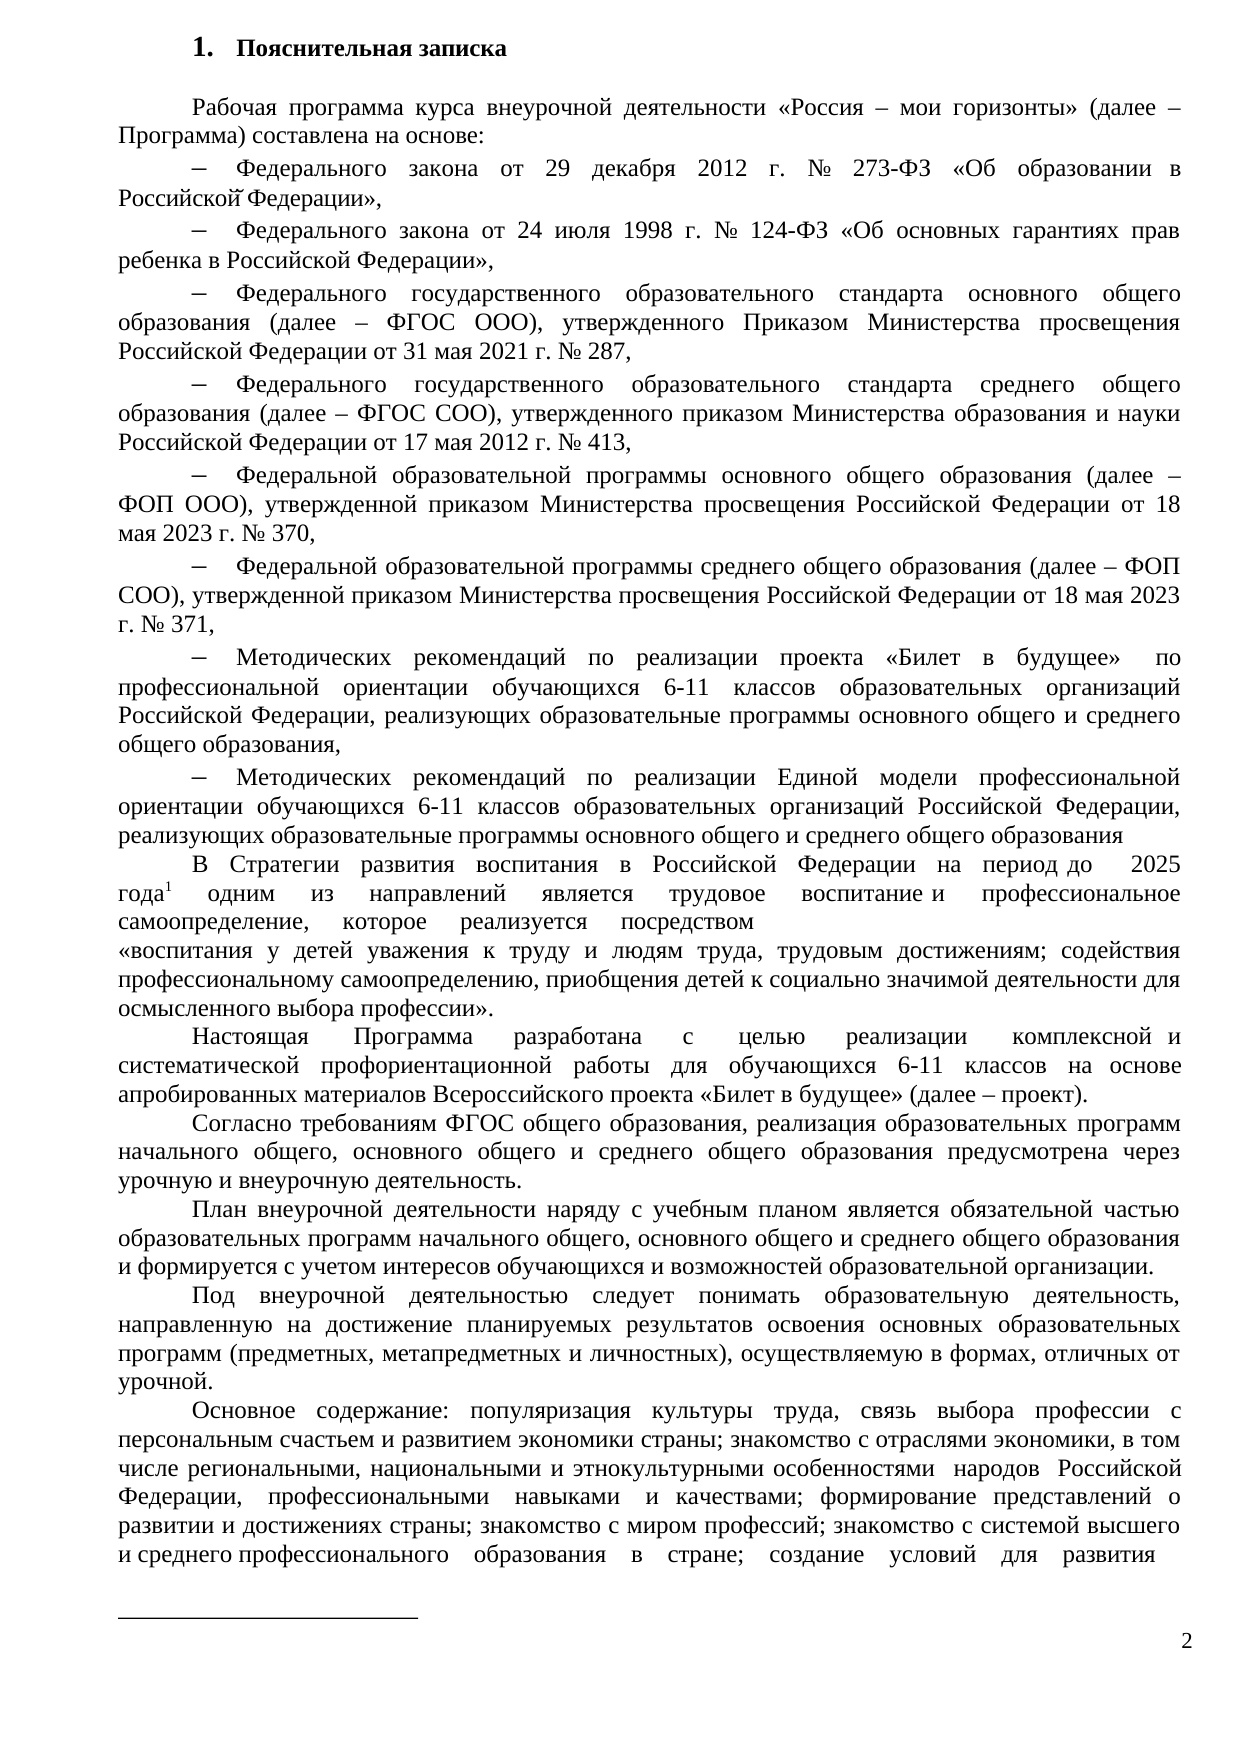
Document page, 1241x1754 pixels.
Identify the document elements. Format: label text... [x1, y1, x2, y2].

list Методических рекомендаций по реализации проекта «Билет в будущее» по профессиональной ориентации обучающихся 6-11 классов образовательных организаций Российской Федерации, реализующих образовательные программы основного общего и среднего общего образования, [118, 638, 1181, 758]
text В Стратегии развития воспитания в Российской Федерации на период до 2025 года1 одним из направлений является трудовое воспитание и профессиональное самоопределение, которое реализуется посредством [118, 849, 1181, 935]
list Федерального государственного образовательного стандарта среднего общего образования (далее – ФГОС СОО), утвержденного приказом Министерства образования и науки Российской Федерации от 17 мая 2012 г. № 413, [118, 365, 1181, 456]
subtitle Пояснительная записка [192, 29, 1192, 63]
text План внеурочной деятельности наряду с учебным планом является обязательной частью образовательных программ начального общего, основного общего и среднего общего образования и формируется с учетом интересов обучающихся и возможностей образовательной организации. [118, 1194, 1181, 1280]
text Настоящая Программа разработана с целью реализации комплексной и систематической профориентационной работы для обучающихся 6-11 классов на основе апробированных материалов Всероссийского проекта «Билет в будущее» (далее – проект). [118, 1021, 1182, 1108]
list Федеральной образовательной программы среднего общего образования (далее – ФОП СОО), утвержденной приказом Министерства просвещения Российской Федерации от 18 мая 2023 г. № 371, [118, 547, 1182, 638]
text «воспитания у детей уважения к труду и людям труда, трудовым достижениям; содействия профессиональному самоопределению, приобщения детей к социально значимой деятельности для осмысленного выбора профессии». [118, 935, 1181, 1021]
list Федерального закона от 29 декабря 2012 г. № 273-ФЗ «Об образовании в Российской̆ Федерации», [118, 149, 1181, 212]
list Методических рекомендаций по реализации Единой модели профессиональной ориентации обучающихся 6-11 классов образовательных организаций Российской Федерации, реализующих образовательные программы основного общего и среднего общего образования [118, 758, 1181, 849]
text Согласно требованиям ФГОС общего образования, реализация образовательных программ начального общего, основного общего и среднего общего образования предусмотрена через урочную и внеурочную деятельность. [118, 1108, 1181, 1194]
list Федеральной образовательной программы основного общего образования (далее – ФОП ООО), утвержденной приказом Министерства просвещения Российской Федерации от 18 мая 2023 г. № 370, [118, 456, 1182, 547]
list Федерального государственного образовательного стандарта основного общего образования (далее – ФГОС ООО), утвержденного Приказом Министерства просвещения Российской Федерации от 31 мая 2021 г. № 287, [118, 274, 1181, 365]
list Федерального закона от 24 июля 1998 г. № 124-ФЗ «Об основных гарантиях прав ребенка в Российской Федерации», [118, 212, 1181, 274]
text Под внеурочной деятельностью следует понимать образовательную деятельность, направленную на достижение планируемых результатов освоения основных образовательных программ (предметных, метапредметных и личностных), осуществляемую в формах, отличных от урочной. [118, 1280, 1181, 1395]
text Основное содержание: популяризация культуры труда, связь выбора профессии с персональным счастьем и развитием экономики страны; знакомство с отраслями экономики, в том числе региональными, национальными и этнокультурными особенностями народов Российской Федерации, профессиональными навыками и качествами; формирование представлений о развитии и достижениях страны; знакомство с миром профессий; знакомство с системой высшего и среднего профессионального образования в стране; создание условий для развития [118, 1395, 1182, 1568]
text Рабочая программа курса внеурочной деятельности «Россия – мои горизонты» (далее – Программа) составлена на основе: [118, 92, 1182, 149]
